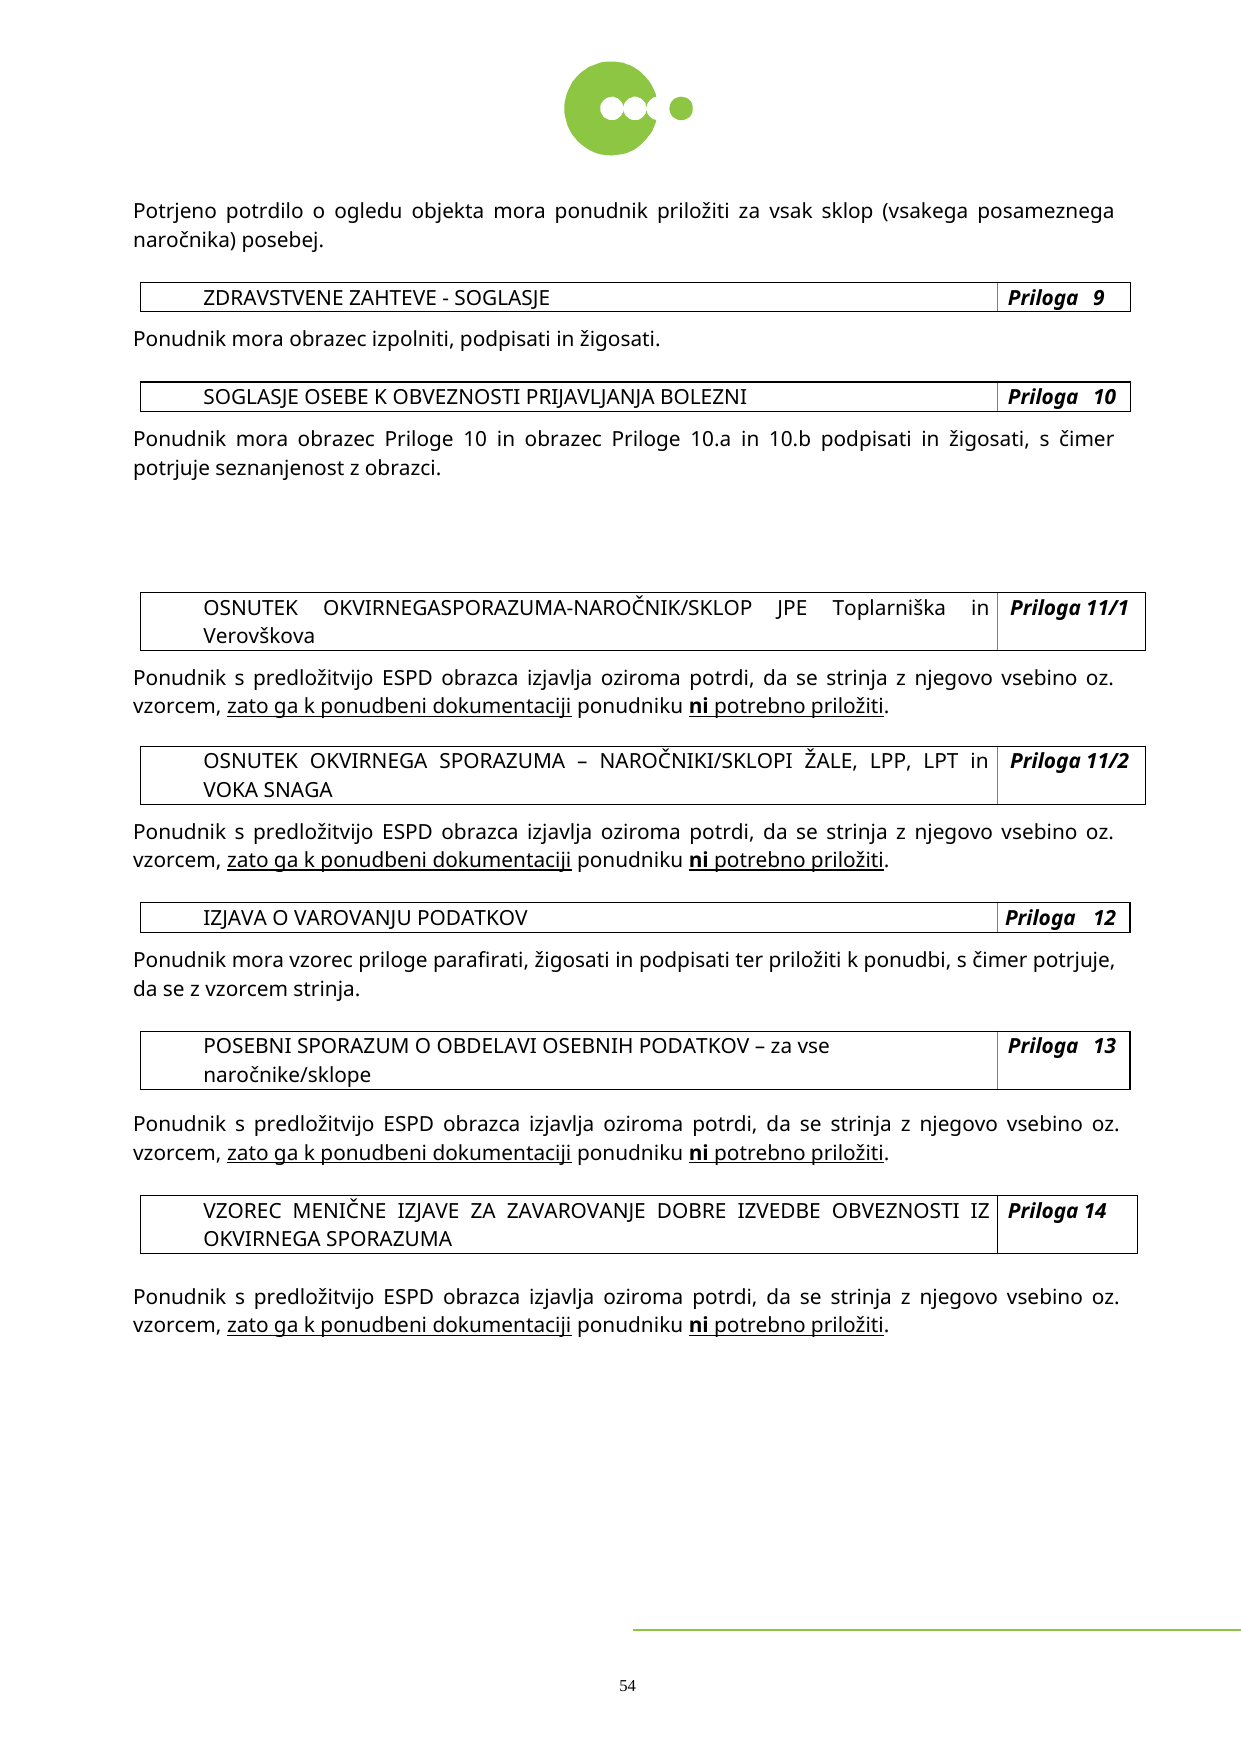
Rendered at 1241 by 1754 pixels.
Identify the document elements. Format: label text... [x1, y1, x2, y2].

table_header OSNUTEK OKVIRNEGASPORAZUMA-NAROČNIK/SKLOP JPE Toplarniška in Verovškova [196, 593, 997, 649]
text Potrjeno potrdilo o ogledu objekta mora ponudnik priložiti za vsak sklop (vsakega posameznega naročnika) posebej. [133, 196, 1116, 253]
table_header VZOREC MENIČNE IZJAVE ZA ZAVAROVANJE DOBRE IZVEDBE OBVEZNOSTI IZ OKVIRNEGA SPORAZUMA [196, 1196, 997, 1253]
table_header ZDRAVSTVENE ZAHTEVE - SOGLASJE [196, 283, 997, 311]
text Ponudnik s predložitvijo ESPD obrazca izjavlja oziroma potrdi, da se strinja z njegovo vsebino oz. vzorcem, zato ga k ponudbeni dokumentaciji ponudniku ni potrebno priložiti. [133, 817, 1116, 874]
text Ponudnik mora obrazec Priloge 10 in obrazec Priloge 10.a in 10.b podpisati in žigosati, s čimer potrjuje seznanjenost z obrazci. [133, 424, 1116, 481]
table_header Priloga [998, 283, 1086, 311]
table_header 12 [1086, 903, 1129, 932]
text Ponudnik mora vzorec priloge parafirati, žigosati in podpisati ter priložiti k ponudbi, s čimer potrjuje, da se z vzorcem strinja. [133, 945, 1116, 1002]
table_header [141, 1196, 196, 1253]
table_header [141, 593, 196, 649]
table_header IZJAVA O VAROVANJU PODATKOV [196, 903, 997, 932]
text Ponudnik mora obrazec izpolniti, podpisati in žigosati. [133, 324, 1116, 353]
table_header 11/2 [1088, 747, 1145, 803]
table_header Priloga [998, 1032, 1086, 1088]
table_header Priloga [998, 1196, 1086, 1253]
table_header 10 [1086, 383, 1130, 411]
table_header Priloga [998, 593, 1088, 649]
table_header [141, 903, 196, 932]
table_header OSNUTEK OKVIRNEGA SPORAZUMA – NAROČNIKI/SKLOPI ŽALE, LPP, LPT in VOKA SNAGA [196, 747, 997, 803]
text Ponudnik s predložitvijo ESPD obrazca izjavlja oziroma potrdi, da se strinja z njegovo vsebino oz. vzorcem, zato ga k ponudbeni dokumentaciji ponudniku ni potrebno priložiti. [133, 1282, 1122, 1339]
table_header 11/1 [1088, 593, 1145, 649]
table_header POSEBNI SPORAZUM O OBDELAVI OSEBNIH PODATKOV – za vse naročnike/sklope [196, 1032, 997, 1088]
table_header 13 [1086, 1032, 1129, 1088]
table_header 14 [1086, 1196, 1137, 1253]
table_header Priloga [998, 383, 1086, 411]
text Ponudnik s predložitvijo ESPD obrazca izjavlja oziroma potrdi, da se strinja z njegovo vsebino oz. vzorcem, zato ga k ponudbeni dokumentaciji ponudniku ni potrebno priložiti. [133, 1109, 1122, 1166]
table_header [141, 1032, 196, 1088]
table_header 9 [1086, 283, 1130, 311]
table_header Priloga [998, 747, 1088, 803]
text Ponudnik s predložitvijo ESPD obrazca izjavlja oziroma potrdi, da se strinja z njegovo vsebino oz. vzorcem, zato ga k ponudbeni dokumentaciji ponudniku ni potrebno priložiti. [133, 663, 1116, 720]
table_header [141, 283, 196, 311]
table_header [141, 747, 196, 803]
table_header [141, 383, 196, 411]
table_header SOGLASJE OSEBE K OBVEZNOSTI PRIJAVLJANJA BOLEZNI [196, 383, 997, 411]
table_header Priloga [998, 903, 1086, 932]
